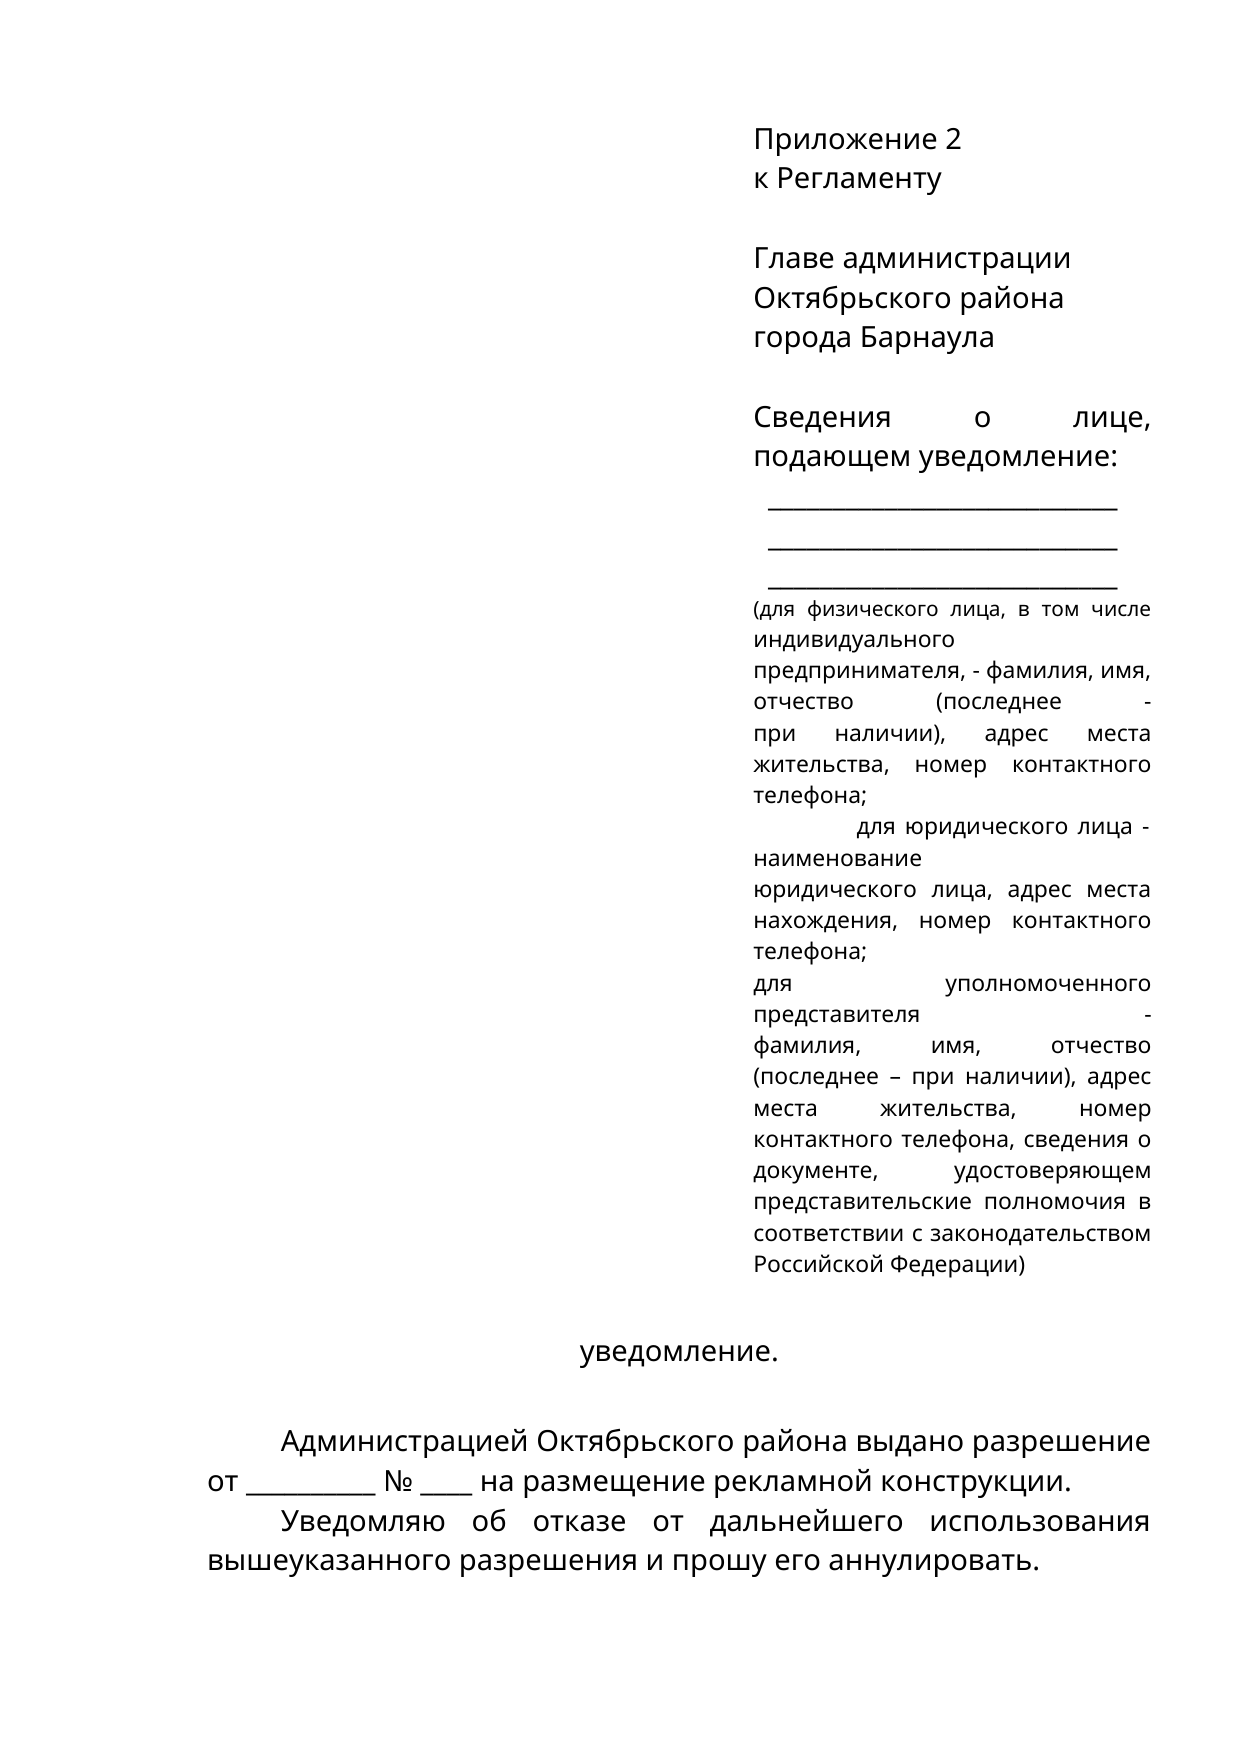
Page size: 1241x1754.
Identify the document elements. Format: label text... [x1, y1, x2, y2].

text для уполномоченного представителя - фамилия, имя, отчество (последнее – при наличии), адрес места жительства, номер контактного телефона, сведения о документе, удостоверяющем представительские полномочия в соответствии с законодательством Российской Федерации) [753, 967, 1152, 1279]
text ___________________________ [207, 515, 1152, 555]
text Уведомляю об отказе от дальнейшего использования вышеуказанного разрешения и прошу его аннулировать. [207, 1500, 1152, 1579]
text Администрацией Октябрьского района выдано разрешение от __________ № ____ на размещение рекламной конструкции. [207, 1421, 1152, 1500]
text Главе администрации Октябрьского района города Барнаула [753, 237, 1152, 356]
text Приложение 2 [207, 118, 1152, 158]
text уведомление. [207, 1330, 1152, 1370]
text Сведения о лице, подающем уведомление: [753, 396, 1152, 475]
text (для физического лица, в том числе индивидуального предпринимателя, - фамилия, имя, отчество (последнее - при наличии), адрес места жительства, номер контактного телефона; [753, 594, 1152, 810]
text для юридического лица - наименование юридического лица, адрес места нахождения, номер контактного телефона; [576, 810, 1152, 967]
text ___________________________ [207, 555, 1152, 594]
text к Регламенту [207, 158, 1152, 197]
text ___________________________ [207, 475, 1152, 515]
